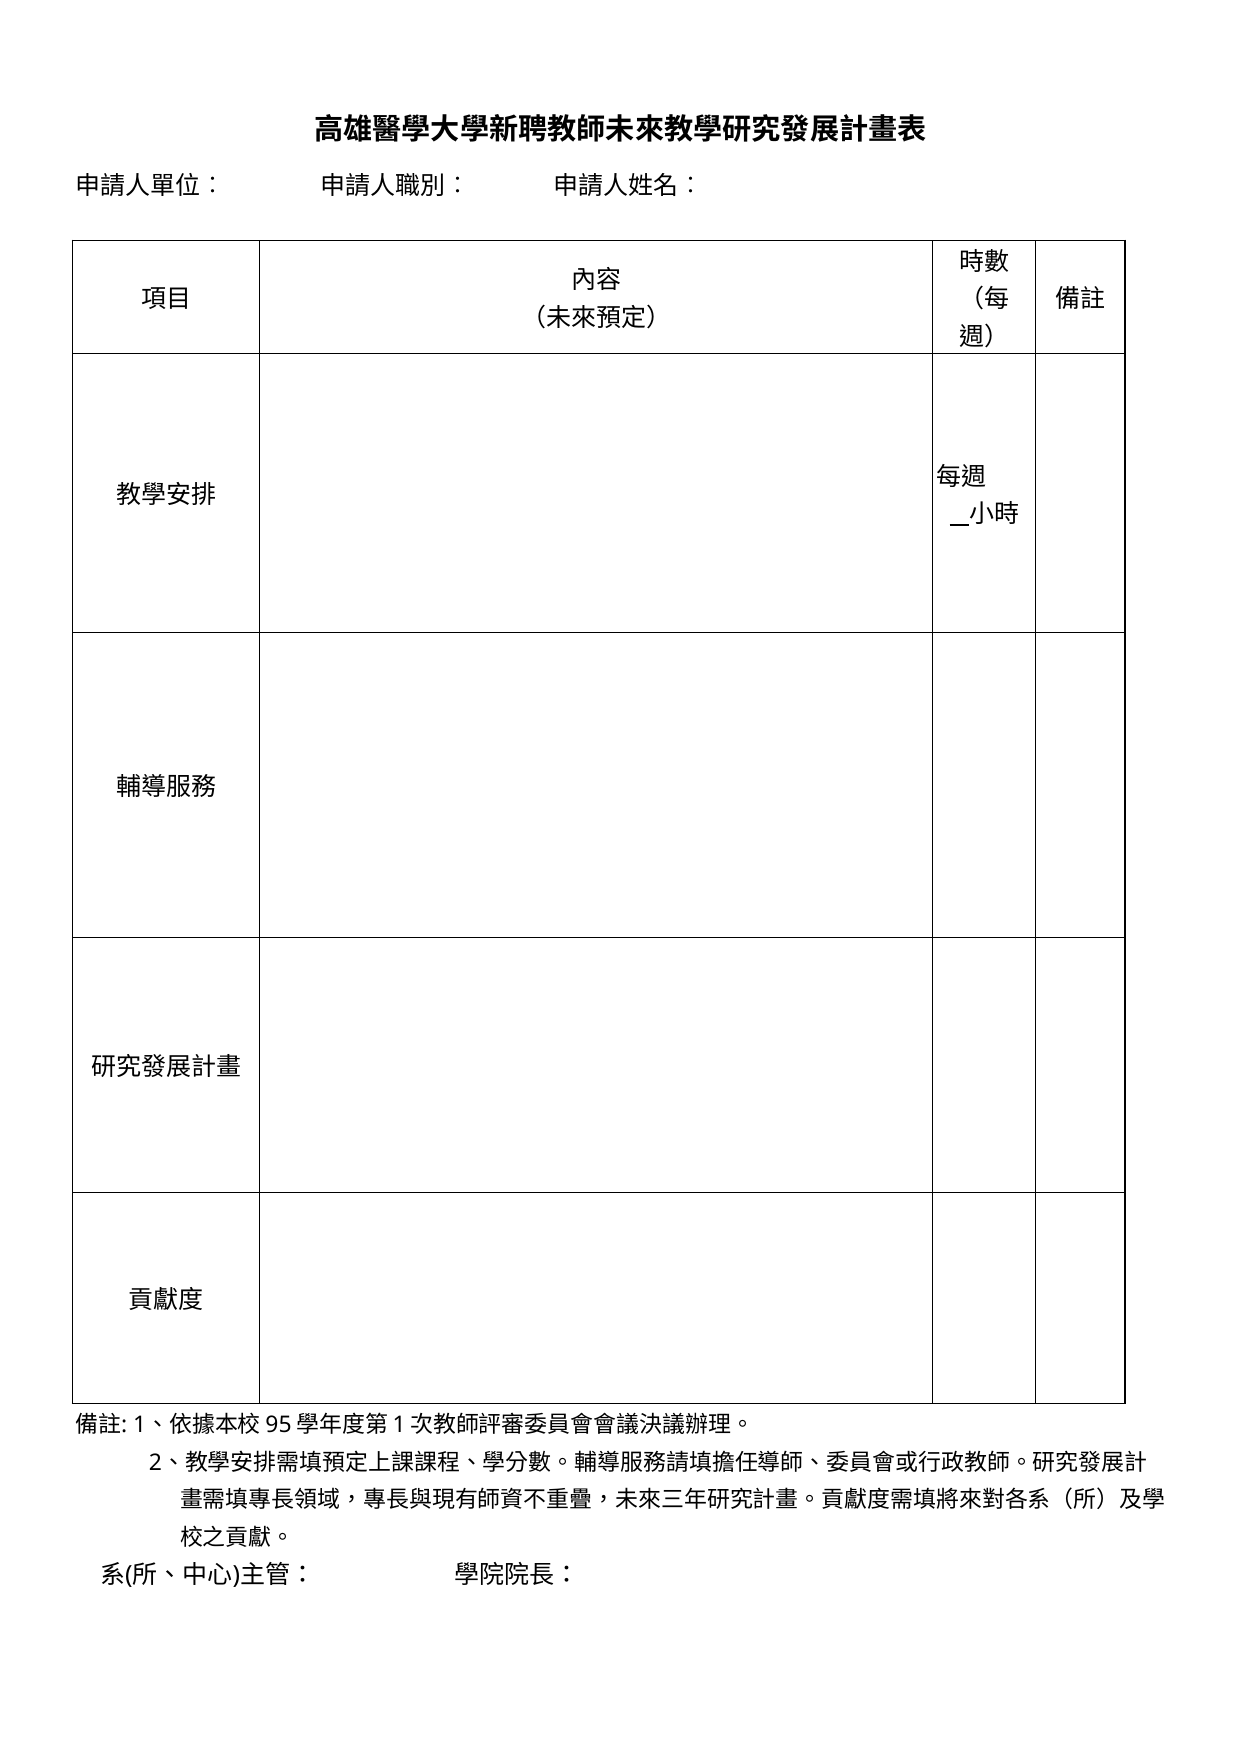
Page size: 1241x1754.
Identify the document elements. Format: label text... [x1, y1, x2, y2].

text 高雄醫學大學新聘教師未來教學研究發展計畫表 [75, 89, 1165, 164]
table_cell 研究發展計畫 [73, 938, 259, 1192]
text 2、教學安排需填預定上課課程、學分數。輔導服務請填擔任導師、委員會或行政教師。研究發展計畫需填專長領域，專長與現有師資不重疊，未來三年研究計畫。貢獻度需填將來對各系（所）及學校之貢獻。 [149, 1441, 1165, 1554]
table_header 項目 [73, 241, 259, 353]
table_header 內容 （未來預定） [260, 241, 932, 353]
table_cell [1036, 1193, 1124, 1403]
table_cell 教學安排 [73, 354, 259, 632]
table_cell [260, 938, 932, 1192]
table_cell 貢獻度 [73, 1193, 259, 1403]
table_cell 輔導服務 [73, 633, 259, 937]
table_cell [933, 633, 1035, 937]
table_cell [260, 354, 932, 632]
text 備註: 1、依據本校95學年度第1次教師評審委員會會議決議辦理。 [75, 1404, 1165, 1441]
table_cell [260, 1193, 932, 1403]
table_cell [1036, 354, 1124, 632]
table_cell 每週 小時 [933, 354, 1035, 632]
text 申請人單位︰ 申請人職別︰ 申請人姓名︰ [75, 164, 1165, 202]
table_header 時數 （每週） [933, 241, 1035, 353]
table_cell [933, 938, 1035, 1192]
table_cell [1036, 633, 1124, 937]
table_cell [260, 633, 932, 937]
table_cell [933, 1193, 1035, 1403]
text 系(所、中心)主管： 學院院長： [75, 1554, 1165, 1591]
table_header 備註 [1036, 241, 1124, 353]
table_cell [1036, 938, 1124, 1192]
